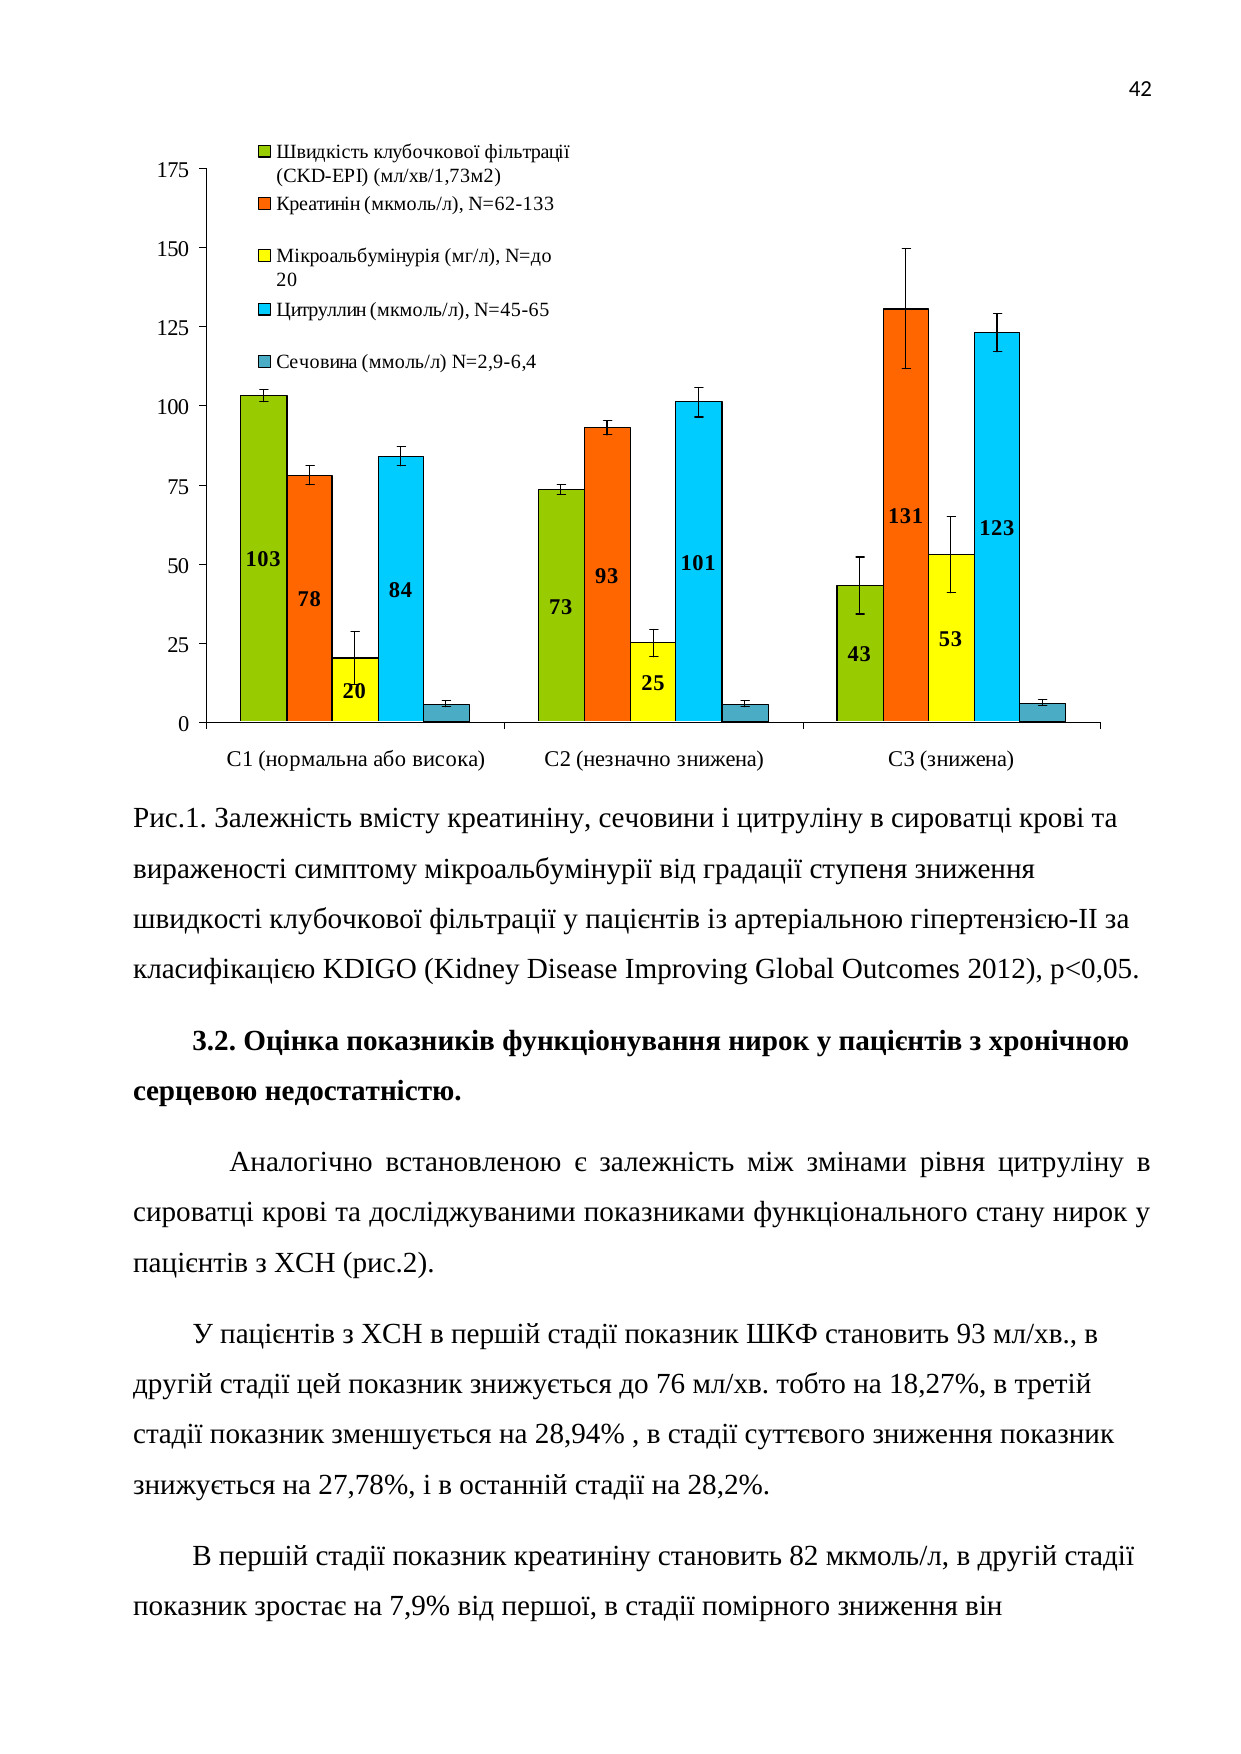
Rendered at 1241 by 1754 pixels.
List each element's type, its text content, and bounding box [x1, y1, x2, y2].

text 3.2. Оцінка показників функціонування нирок у пацієнтів з хронічною серцевою недостатністю. [133, 1023, 1152, 1107]
text У пацієнтів з ХСН в першій стадії показник ШКФ становить 93 мл/хв., в другій стадії цей показник знижується до 76 мл/хв. тобто на 18,27%, в третій стадії показник зменшується на 28,94% , в стадії суттєвого зниження показник знижується на 27,78%, і в останній стадії на 28,2%. [133, 1316, 1152, 1500]
text Аналогічно встановленою є залежність між змінами рівня цитруліну в сироватці крові та досліджуваними показниками функціонального стану нирок у пацієнтів з ХСН (рис.2). [133, 1144, 1152, 1278]
text Рис.1. Залежність вмісту креатиніну, сечовини і цитруліну в сироватці крові та вираженості симптому мікроальбумінурії від градації ступеня зниження швидкості клубочкової фільтрації у пацієнтів із артеріальною гіпертензією-ІІ за класифікацією KDIGO (Kіdney Dіseаse Іmprovіng Globаl Outcomes 2012), р<0,05. [133, 130, 1152, 985]
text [133, 1538, 1152, 1622]
